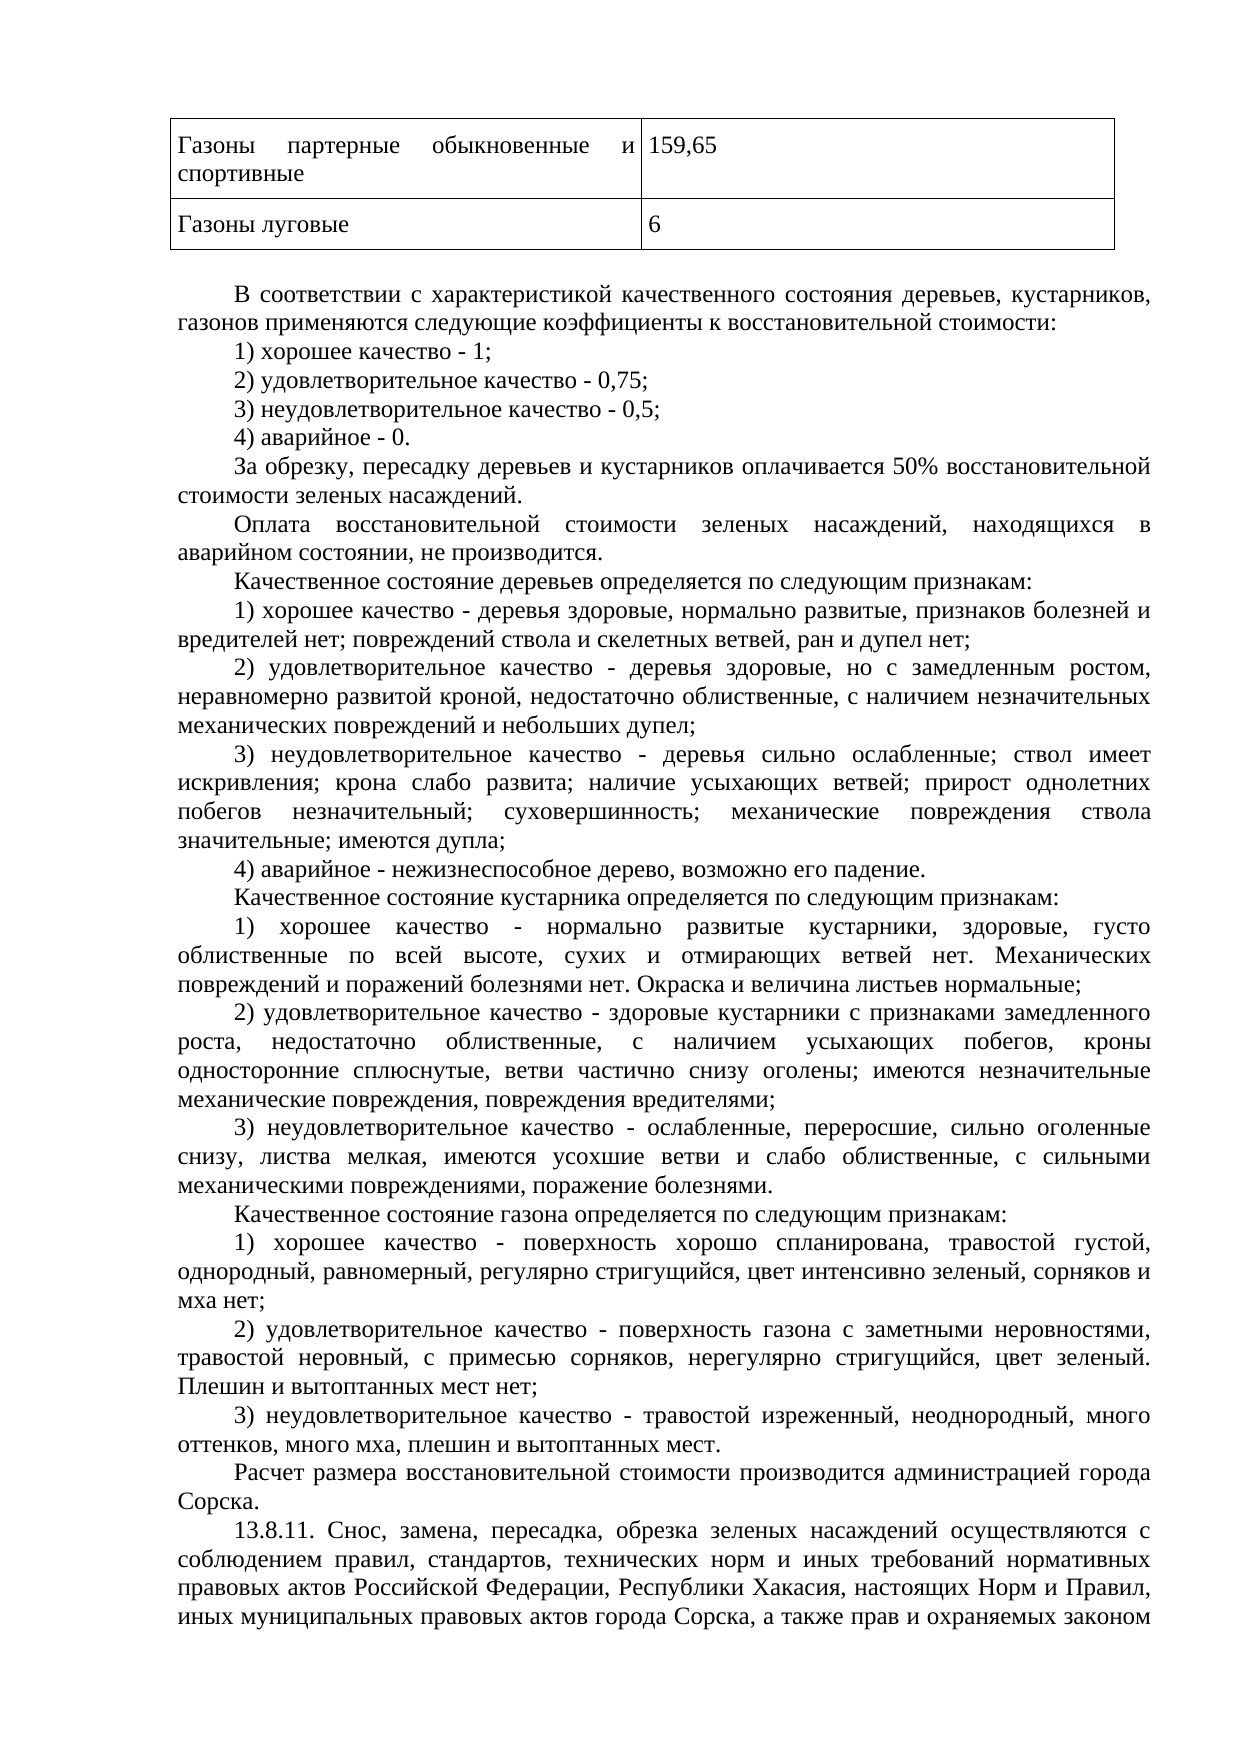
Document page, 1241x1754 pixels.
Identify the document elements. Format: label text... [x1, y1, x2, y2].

text Качественное состояние газона определяется по следующим признакам: [177, 1199, 1152, 1227]
text Качественное состояние кустарника определяется по следующим признакам: [177, 882, 1152, 911]
text 3) неудовлетворительное качество - деревья сильно ослабленные; ствол имеет искривления; крона слабо развита; наличие усыхающих ветвей; прирост однолетних побегов незначительный; суховершинность; механические повреждения ствола значительные; имеются дупла; [177, 739, 1152, 854]
text 3) неудовлетворительное качество - ослабленные, переросшие, сильно оголенные снизу, листва мелкая, имеются усохшие ветви и слабо облиственные, с сильными механическими повреждениями, поражение болезнями. [177, 1112, 1152, 1199]
text 4) аварийное - 0. [177, 422, 1152, 451]
text 2) удовлетворительное качество - здоровые кустарники с признаками замедленного роста, недостаточно облиственные, с наличием усыхающих побегов, кроны односторонние сплюснутые, ветви частично снизу оголены; имеются незначительные механические повреждения, повреждения вредителями; [177, 997, 1152, 1112]
text Оплата восстановительной стоимости зеленых насаждений, находящихся в аварийном состоянии, не производится. [177, 509, 1152, 566]
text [177, 1515, 1152, 1630]
text 1) хорошее качество - 1; [177, 336, 1152, 365]
text 1) хорошее качество - нормально развитые кустарники, здоровые, густо облиственные по всей высоте, сухих и отмирающих ветвей нет. Механических повреждений и поражений болезнями нет. Окраска и величина листьев нормальные; [177, 911, 1152, 997]
text Качественное состояние деревьев определяется по следующим признакам: [177, 566, 1152, 595]
text 4) аварийное - нежизнеспособное дерево, возможно его падение. [177, 854, 1152, 882]
text 1) хорошее качество - деревья здоровые, нормально развитые, признаков болезней и вредителей нет; повреждений ствола и скелетных ветвей, ран и дупел нет; [177, 595, 1152, 652]
text За обрезку, пересадку деревьев и кустарников оплачивается 50% восстановительной стоимости зеленых насаждений. [177, 451, 1152, 509]
text 2) удовлетворительное качество - 0,75; [177, 365, 1152, 394]
table_cell Газоны партерные обыкновенные и спортивные [171, 119, 641, 198]
text В соответствии с характеристикой качественного состояния деревьев, кустарников, газонов применяются следующие коэффициенты к восстановительной стоимости: [177, 279, 1152, 336]
text 3) неудовлетворительное качество - 0,5; [177, 394, 1152, 422]
text 2) удовлетворительное качество - поверхность газона с заметными неровностями, травостой неровный, с примесью сорняков, нерегулярно стригущийся, цвет зеленый. Плешин и вытоптанных мест нет; [177, 1314, 1152, 1400]
table_cell 159,65 [642, 119, 1114, 198]
text 1) хорошее качество - поверхность хорошо спланирована, травостой густой, однородный, равномерный, регулярно стригущийся, цвет интенсивно зеленый, сорняков и мха нет; [177, 1227, 1152, 1314]
text 3) неудовлетворительное качество - травостой изреженный, неоднородный, много оттенков, много мха, плешин и вытоптанных мест. [177, 1400, 1152, 1457]
table_cell 6 [642, 199, 1114, 249]
table_cell Газоны луговые [171, 199, 641, 249]
text Расчет размера восстановительной стоимости производится администрацией города Сорска. [177, 1457, 1152, 1515]
text 2) удовлетворительное качество - деревья здоровые, но с замедленным ростом, неравномерно развитой кроной, недостаточно облиственные, с наличием незначительных механических повреждений и небольших дупел; [177, 652, 1152, 739]
